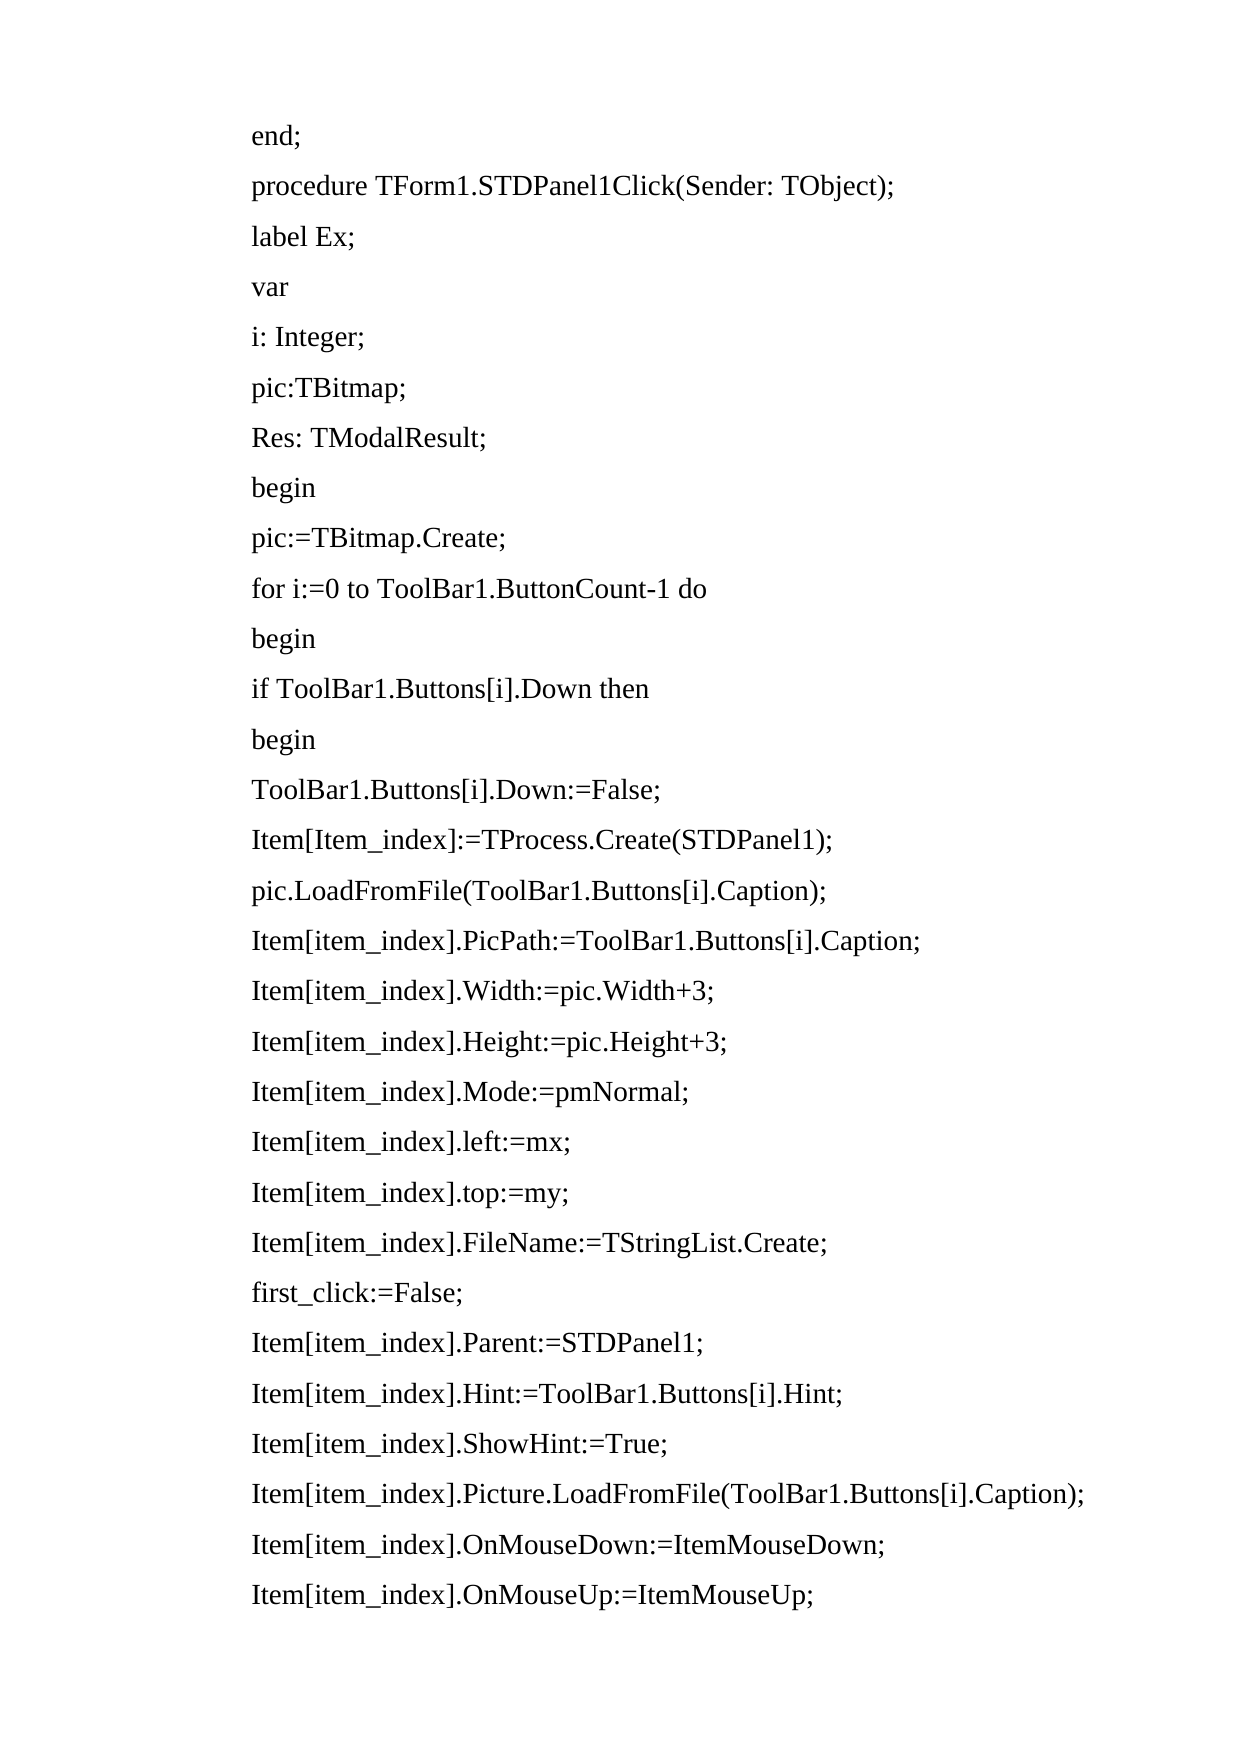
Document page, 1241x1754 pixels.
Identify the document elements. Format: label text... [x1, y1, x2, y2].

text pic:=TBitmap.Create; [177, 521, 1152, 554]
text Item[item_index].Parent:=STDPanel1; [177, 1326, 1152, 1359]
text end; [177, 118, 1152, 152]
text begin [177, 621, 1152, 655]
text procedure TForm1.STDPanel1Click(Sender: TObject); [177, 168, 1152, 202]
text begin [177, 722, 1152, 755]
text Item[item_index].Width:=pic.Width+3; [177, 973, 1152, 1007]
text Item[Item_index]:=TProcess.Create(STDPanel1); [177, 822, 1152, 856]
text var [177, 269, 1152, 303]
text Item[item_index].ShowHint:=True; [177, 1426, 1152, 1460]
text Item[item_index].OnMouseDown:=ItemMouseDown; [177, 1527, 1152, 1560]
text pic.LoadFromFile(ToolBar1.Buttons[i].Caption); [177, 873, 1152, 906]
text pic:TBitmap; [177, 370, 1152, 403]
text Item[item_index].left:=mx; [177, 1124, 1152, 1158]
text ToolBar1.Buttons[i].Down:=False; [177, 772, 1152, 806]
text Item[item_index].OnMouseUp:=ItemMouseUp; [177, 1577, 1152, 1611]
text Res: TModalResult; [177, 420, 1152, 453]
text Item[item_index].top:=my; [177, 1175, 1152, 1208]
text Item[item_index].Height:=pic.Height+3; [177, 1024, 1152, 1057]
text Item[item_index].FileName:=TStringList.Create; [177, 1225, 1152, 1258]
text begin [177, 470, 1152, 504]
text label Ex; [177, 219, 1152, 252]
text Item[item_index].PicPath:=ToolBar1.Buttons[i].Caption; [177, 923, 1152, 957]
text first_click:=False; [177, 1275, 1152, 1309]
text Item[item_index].Hint:=ToolBar1.Buttons[i].Hint; [177, 1376, 1152, 1409]
text for i:=0 to ToolBar1.ButtonCount-1 do [177, 571, 1152, 604]
text Item[item_index].Mode:=pmNormal; [177, 1074, 1152, 1108]
text Item[item_index].Picture.LoadFromFile(ToolBar1.Buttons[i].Caption); [177, 1477, 1152, 1510]
text if ToolBar1.Buttons[i].Down then [177, 672, 1152, 705]
text i: Integer; [177, 319, 1152, 353]
